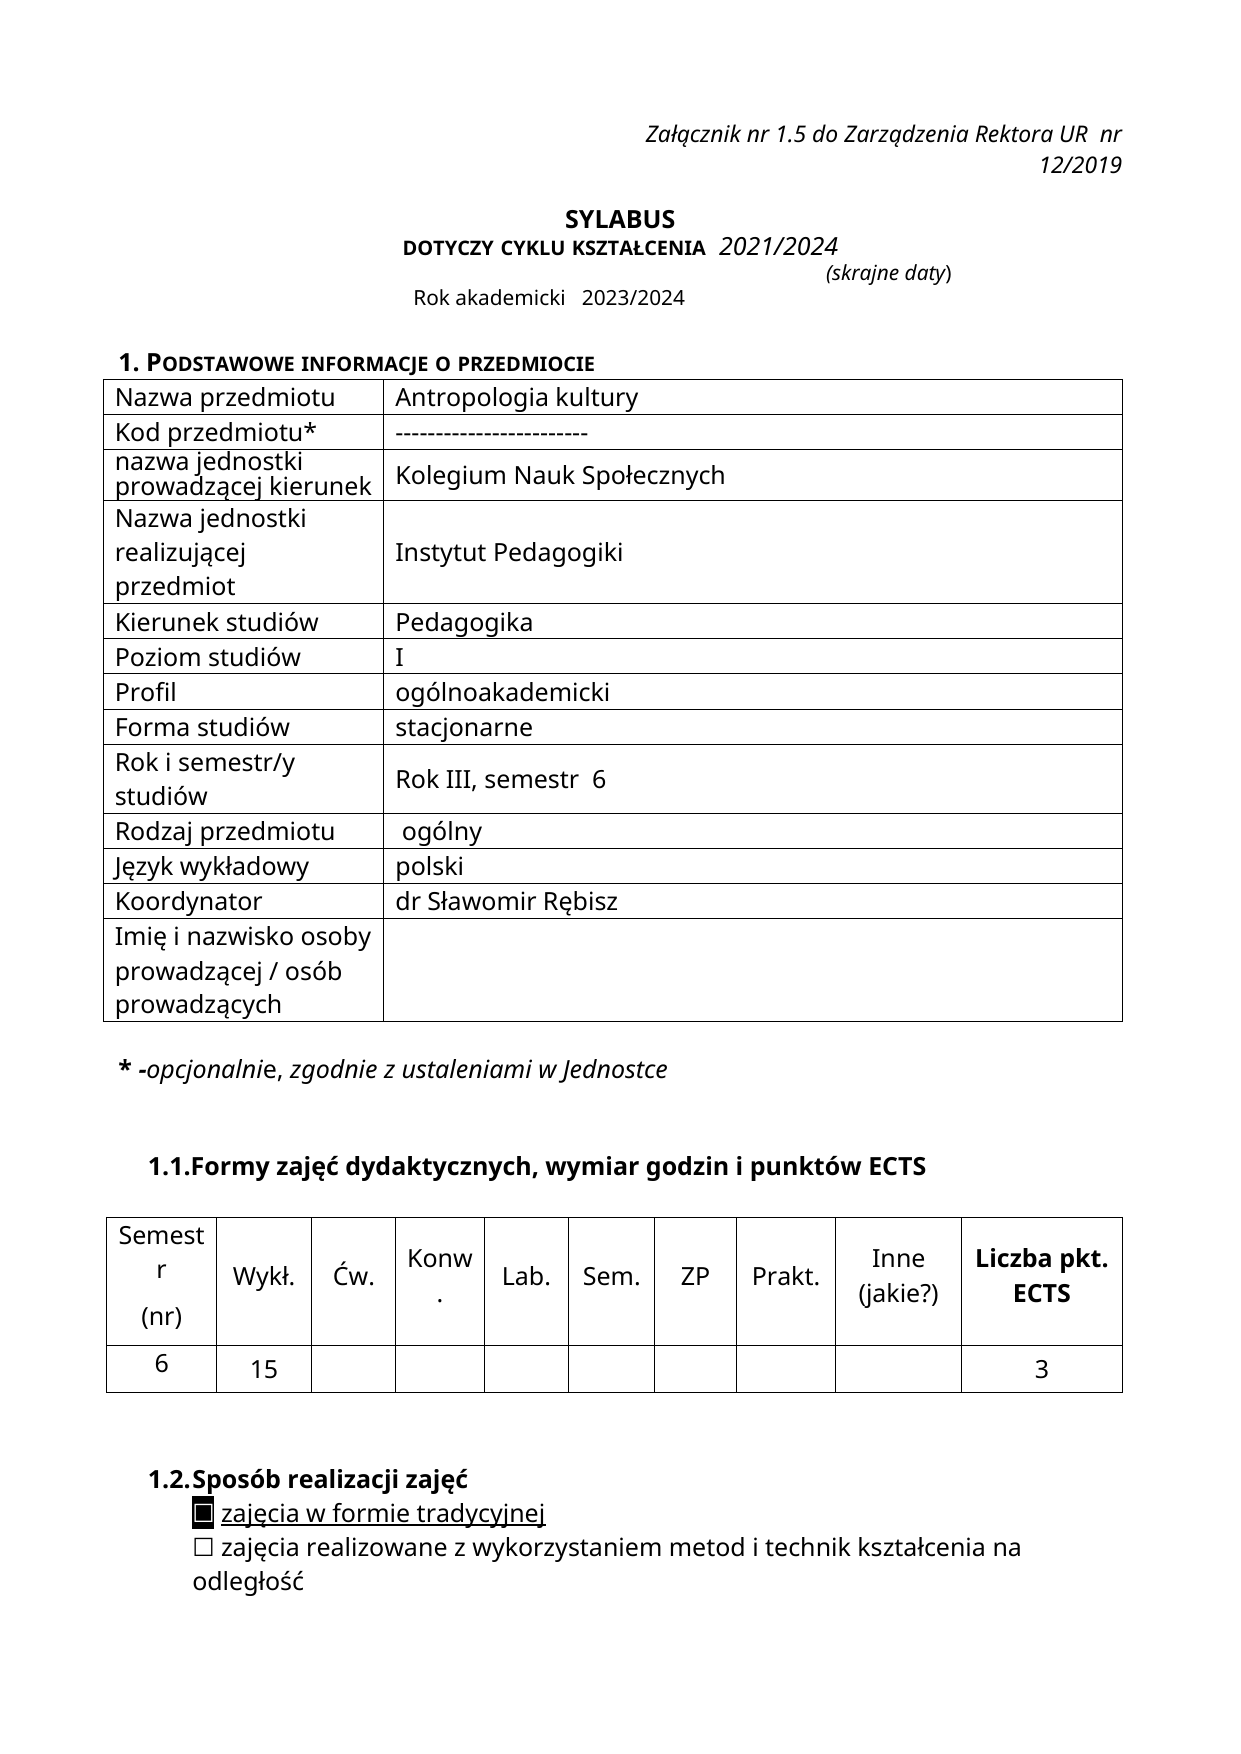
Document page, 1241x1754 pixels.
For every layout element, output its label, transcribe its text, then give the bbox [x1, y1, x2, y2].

table_cell Poziom studiów [104, 639, 383, 673]
table_cell 3 [962, 1346, 1122, 1392]
table_header Prakt. [737, 1218, 835, 1345]
table_cell Forma studiów [104, 710, 383, 743]
text ☐ zajęcia realizowane z wykorzystaniem metod i technik kształcenia na odległość [192, 1529, 1122, 1598]
text Załącznik nr 1.5 do Zarządzenia Rektora UR nr 12/2019 [118, 118, 1122, 181]
table_header Konw. [396, 1218, 484, 1345]
table_header Lab. [485, 1218, 568, 1345]
table_cell Rok III, semestr 6 [384, 745, 1122, 813]
table_header Antropologia kultury [384, 380, 1122, 414]
text Rok akademicki 2023/2024 [118, 286, 1122, 311]
table_cell I [384, 639, 1122, 673]
table_cell Koordynator [104, 884, 383, 918]
table_cell nazwa jednostki prowadzącej kierunek [104, 450, 383, 500]
table_header Liczba pkt. ECTS [962, 1218, 1122, 1345]
text 1.1.Formy zajęć dydaktycznych, wymiar godzin i punktów ECTS [148, 1149, 1122, 1183]
table_cell polski [384, 849, 1122, 883]
table_header Inne (jakie?) [836, 1218, 961, 1345]
text SYLABUS [118, 201, 1122, 236]
table_cell [569, 1346, 654, 1392]
text * -opcjonalnie, zgodnie z ustaleniami w Jednostce [118, 1051, 1122, 1086]
table_cell Imię i nazwisko osoby prowadzącej / osób prowadzących [104, 919, 383, 1021]
table_cell ------------------------ [384, 415, 1122, 449]
table_cell Kolegium Nauk Społecznych [384, 450, 1122, 500]
text (skrajne daty) [118, 261, 1122, 286]
table_cell Instytut Pedagogiki [384, 501, 1122, 603]
text ☐ zajęcia w formie tradycyjnej [214, 1496, 1122, 1529]
table_cell stacjonarne [384, 710, 1122, 743]
table_cell Język wykładowy [104, 849, 383, 883]
table_cell Nazwa jednostki realizującej przedmiot [104, 501, 383, 603]
table_cell ogólny [384, 814, 1122, 848]
table_cell 15 [217, 1346, 311, 1392]
table_header Ćw. [312, 1218, 395, 1345]
table_cell 6 [107, 1346, 216, 1392]
table_header Wykł. [217, 1218, 311, 1345]
table_cell Kierunek studiów [104, 604, 383, 638]
table_cell dr Sławomir Rębisz [384, 884, 1122, 918]
table_cell Pedagogika [384, 604, 1122, 638]
table_cell [737, 1346, 835, 1392]
text 1.2. Sposób realizacji zajęć [148, 1461, 1122, 1496]
table_cell [312, 1346, 395, 1392]
table_cell ogólnoakademicki [384, 674, 1122, 708]
text dotyczy cyklu kształcenia 2021/2024 [118, 236, 1122, 261]
table_cell Profil [104, 674, 383, 708]
table_cell Rok i semestr/y studiów [104, 745, 383, 813]
text 1. Podstawowe informacje o przedmiocie [118, 344, 1122, 379]
table_cell Kod przedmiotu* [104, 415, 383, 449]
table_cell [485, 1346, 568, 1392]
table_cell [655, 1346, 736, 1392]
table_cell Rodzaj przedmiotu [104, 814, 383, 848]
table_header Sem. [569, 1218, 654, 1345]
table_cell [836, 1346, 961, 1392]
table_header ZP [655, 1218, 736, 1345]
table_header Nazwa przedmiotu [104, 380, 383, 414]
table_cell [396, 1346, 484, 1392]
table_header Semestr (nr) [107, 1218, 216, 1345]
table_cell [384, 919, 1122, 1021]
